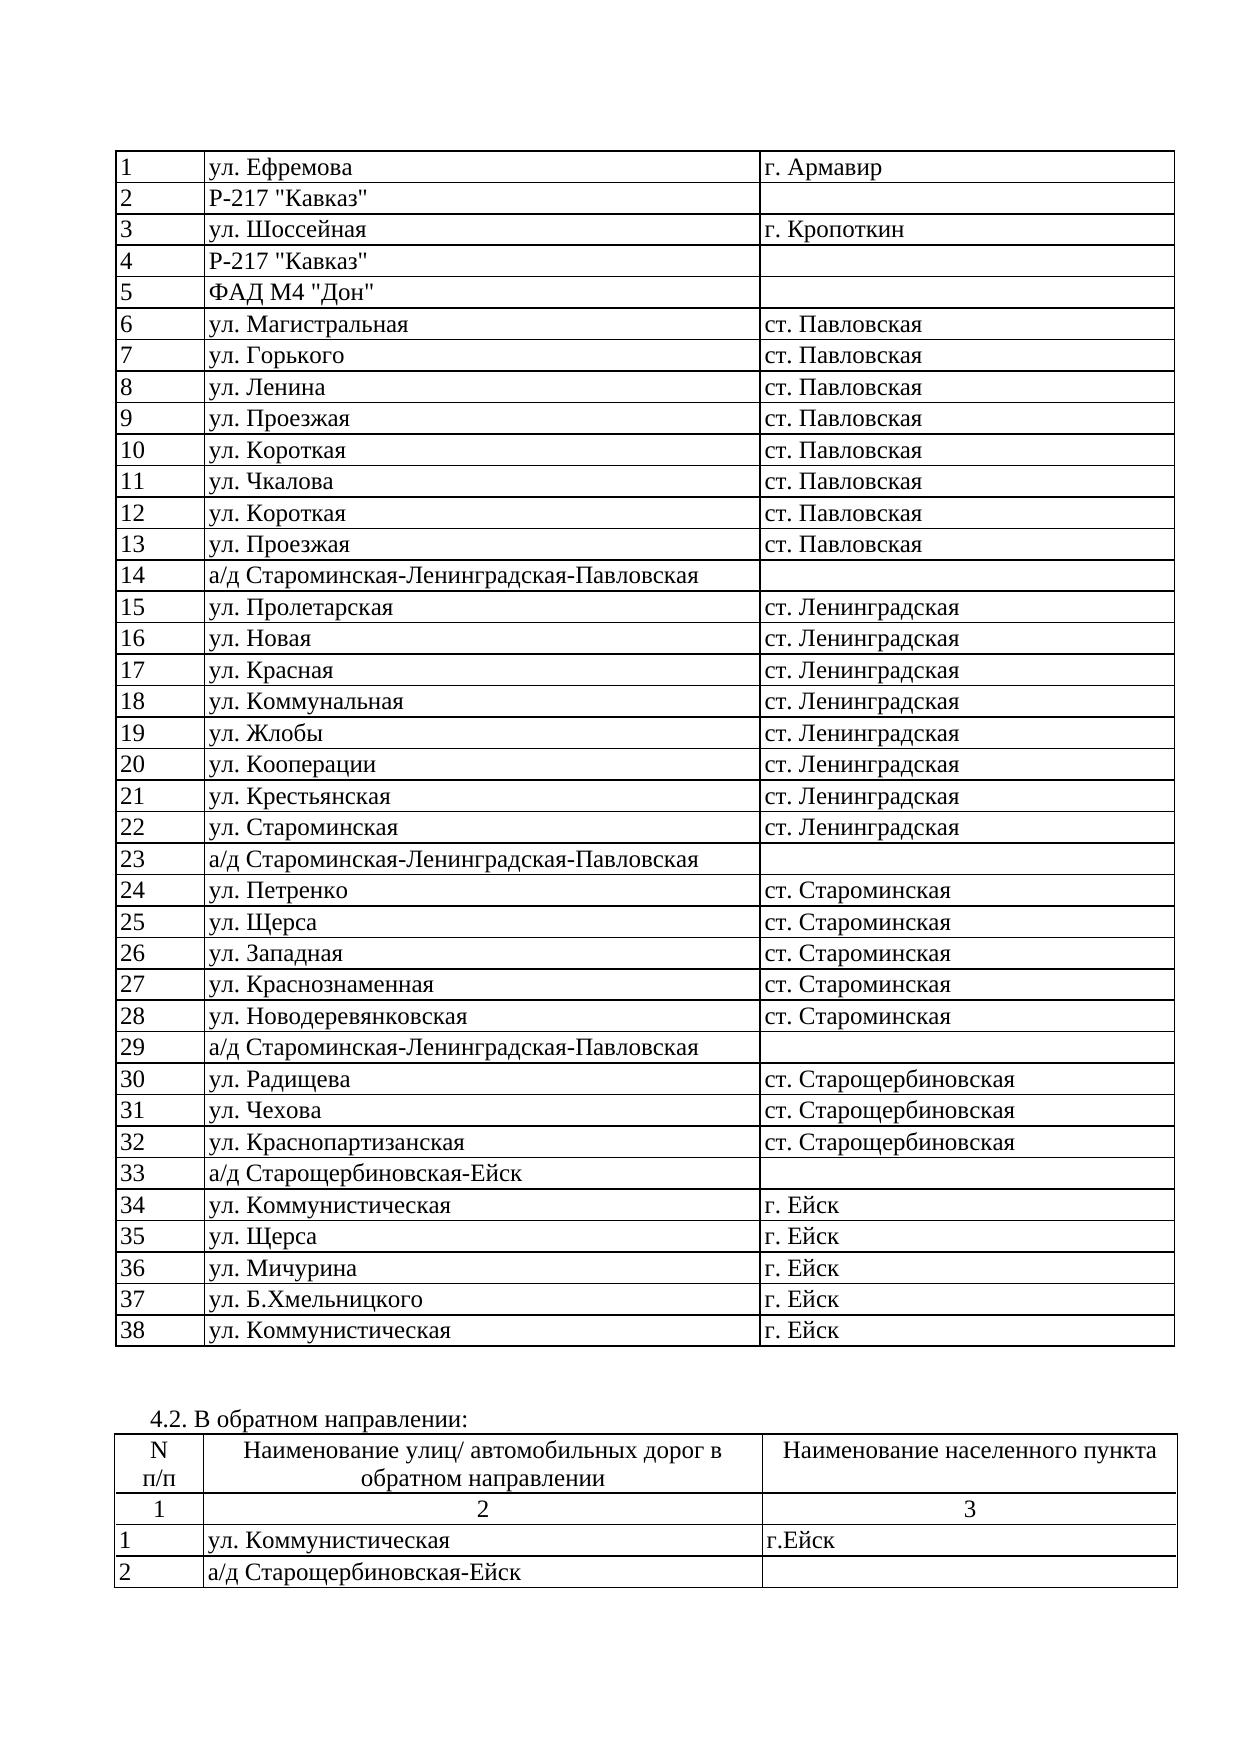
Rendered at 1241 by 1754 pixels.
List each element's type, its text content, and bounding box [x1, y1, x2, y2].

table_cell ст. Староминская [761, 875, 1174, 905]
table_cell г. Ейск [761, 1190, 1174, 1219]
table_cell 10 [117, 435, 204, 464]
table_cell Р-217 "Кавказ" [205, 246, 759, 276]
table_cell 34 [117, 1190, 204, 1219]
table_cell ул. Б.Хмельницкого [205, 1284, 759, 1314]
table_cell ул. Ефремова [205, 152, 759, 181]
table_cell а/д Староминская-Ленинградская-Павловская [205, 844, 759, 873]
table_cell ст. Павловская [761, 403, 1174, 433]
table_cell ул. Чкалова [205, 466, 759, 496]
table_cell ул. Краснопартизанская [205, 1127, 759, 1157]
table_cell ул. Новая [205, 623, 759, 653]
table_cell 25 [117, 907, 204, 936]
table_cell ст. Павловская [761, 372, 1174, 402]
table_cell ст. Ленинградская [761, 812, 1174, 842]
table_cell 16 [117, 623, 204, 653]
table_cell ул. Чехова [205, 1095, 759, 1125]
table_cell ФАД М4 "Дон" [205, 277, 759, 307]
table_cell а/д Старощербиновская-Ейск [205, 1158, 759, 1188]
table_cell [763, 1555, 1177, 1587]
table_cell ст. Староминская [761, 907, 1174, 936]
table_cell 24 [117, 875, 204, 905]
table_cell ул. Красная [205, 655, 759, 685]
table_cell ул. Коммунальная [205, 686, 759, 716]
table_cell ст. Павловская [761, 309, 1174, 339]
table_cell 2 [204, 1494, 762, 1524]
table_cell 5 [117, 277, 204, 307]
table_cell 27 [117, 970, 204, 999]
table_cell 12 [117, 498, 204, 527]
table_cell ул. Жлобы [205, 718, 759, 748]
table_cell ст. Павловская [761, 466, 1174, 496]
table_cell 2 [115, 1556, 203, 1587]
table_cell ул. Радищева [205, 1064, 759, 1094]
table_cell ул. Коммунистическая [205, 1316, 759, 1345]
table_cell 18 [117, 686, 204, 716]
table_cell 33 [117, 1158, 204, 1188]
table_cell ул. Коммунистическая [204, 1525, 762, 1555]
table_cell ул. Староминская [205, 812, 759, 842]
table_cell ул. Кооперации [205, 749, 759, 779]
table_cell ул. Проезжая [205, 403, 759, 433]
table_cell ст. Ленинградская [761, 686, 1174, 716]
table_cell ст. Старощербиновская [761, 1064, 1174, 1094]
table_header Наименование населенного пункта [763, 1435, 1177, 1492]
table_cell ст. Староминская [761, 938, 1174, 968]
table_cell 1 [115, 1493, 203, 1524]
table_cell ул. Щерса [205, 907, 759, 936]
table_cell ул. Проезжая [205, 529, 759, 559]
table_header N п/п [115, 1435, 203, 1492]
table_cell ст. Старощербиновская [761, 1095, 1174, 1125]
table_cell [761, 246, 1174, 276]
table_cell [761, 277, 1174, 307]
table_cell ул. Пролетарская [205, 592, 759, 622]
table_cell ул. Горького [205, 340, 759, 370]
table_cell 19 [117, 718, 204, 748]
table_cell ул. Новодеревянковская [205, 1001, 759, 1031]
table_cell ул. Короткая [205, 498, 759, 527]
table_cell 32 [117, 1127, 204, 1157]
table_cell [761, 1032, 1174, 1062]
table_cell г. Ейск [761, 1316, 1174, 1345]
table_cell ст. Ленинградская [761, 718, 1174, 748]
table_cell г. Ейск [761, 1221, 1174, 1251]
table_cell 14 [117, 561, 204, 590]
table_cell 8 [117, 372, 204, 402]
table_cell ул. Крестьянская [205, 781, 759, 811]
table_cell [761, 561, 1174, 590]
table_cell 3 [763, 1492, 1177, 1524]
table_cell ул. Шоссейная [205, 215, 759, 244]
table_cell ст. Староминская [761, 970, 1174, 999]
table_cell ст. Ленинградская [761, 623, 1174, 653]
table_cell ст. Павловская [761, 435, 1174, 464]
table_cell ст. Павловская [761, 498, 1174, 527]
table_cell г. Кропоткин [761, 215, 1174, 244]
text 4.2. В обратном направлении: [150, 1404, 1090, 1433]
table_cell ст. Ленинградская [761, 749, 1174, 779]
table_cell 22 [117, 812, 204, 842]
table_cell 29 [117, 1032, 204, 1062]
table_cell 1 [115, 1525, 203, 1555]
table_cell [761, 183, 1174, 213]
table_cell г. Армавир [761, 152, 1174, 181]
table_cell ст. Ленинградская [761, 655, 1174, 685]
table_cell г.Ейск [763, 1524, 1177, 1555]
table_cell ст. Павловская [761, 340, 1174, 370]
table_cell 28 [117, 1001, 204, 1031]
table_cell 31 [117, 1095, 204, 1125]
table_cell 37 [117, 1284, 204, 1314]
table_cell 4 [117, 246, 204, 276]
table_cell 20 [117, 749, 204, 779]
table_cell г. Ейск [761, 1284, 1174, 1314]
table_cell [761, 1158, 1174, 1188]
table_cell 2 [117, 183, 204, 213]
table_cell 23 [117, 844, 204, 873]
table_cell г. Ейск [761, 1253, 1174, 1282]
table_cell ул. Краснознаменная [205, 970, 759, 999]
table_cell ст. Старощербиновская [761, 1127, 1174, 1157]
table_cell 6 [117, 309, 204, 339]
table_cell 36 [117, 1253, 204, 1282]
table_cell 21 [117, 781, 204, 811]
table_cell 7 [117, 340, 204, 370]
table_cell 38 [117, 1316, 204, 1345]
table_cell 3 [117, 215, 204, 244]
table_header Наименование улиц/ автомобильных дорог в обратном направлении [204, 1435, 762, 1492]
table_cell 35 [117, 1221, 204, 1251]
table_cell 9 [117, 403, 204, 433]
table_cell Р-217 "Кавказ" [205, 183, 759, 213]
table_cell ст. Ленинградская [761, 781, 1174, 811]
table_cell ул. Короткая [205, 435, 759, 464]
table_cell ул. Щерса [205, 1221, 759, 1251]
table_cell ст. Павловская [761, 529, 1174, 559]
table_cell ст. Староминская [761, 1001, 1174, 1031]
table_cell 13 [117, 529, 204, 559]
table_cell а/д Старощербиновская-Ейск [204, 1557, 762, 1587]
table_cell 26 [117, 938, 204, 968]
table_cell ст. Ленинградская [761, 592, 1174, 622]
table_cell ул. Петренко [205, 875, 759, 905]
table_cell ул. Коммунистическая [205, 1190, 759, 1219]
table_cell ул. Мичурина [205, 1253, 759, 1282]
table_cell 17 [117, 655, 204, 685]
table_cell а/д Староминская-Ленинградская-Павловская [205, 1032, 759, 1062]
table_cell ул. Западная [205, 938, 759, 968]
table_cell а/д Староминская-Ленинградская-Павловская [205, 561, 759, 590]
table_cell ул. Ленина [205, 372, 759, 402]
table_cell ул. Магистральная [205, 309, 759, 339]
table_cell [761, 844, 1174, 873]
table_cell 15 [117, 592, 204, 622]
table_cell 1 [117, 152, 204, 181]
table_cell 11 [117, 466, 204, 496]
table_cell 30 [117, 1064, 204, 1094]
